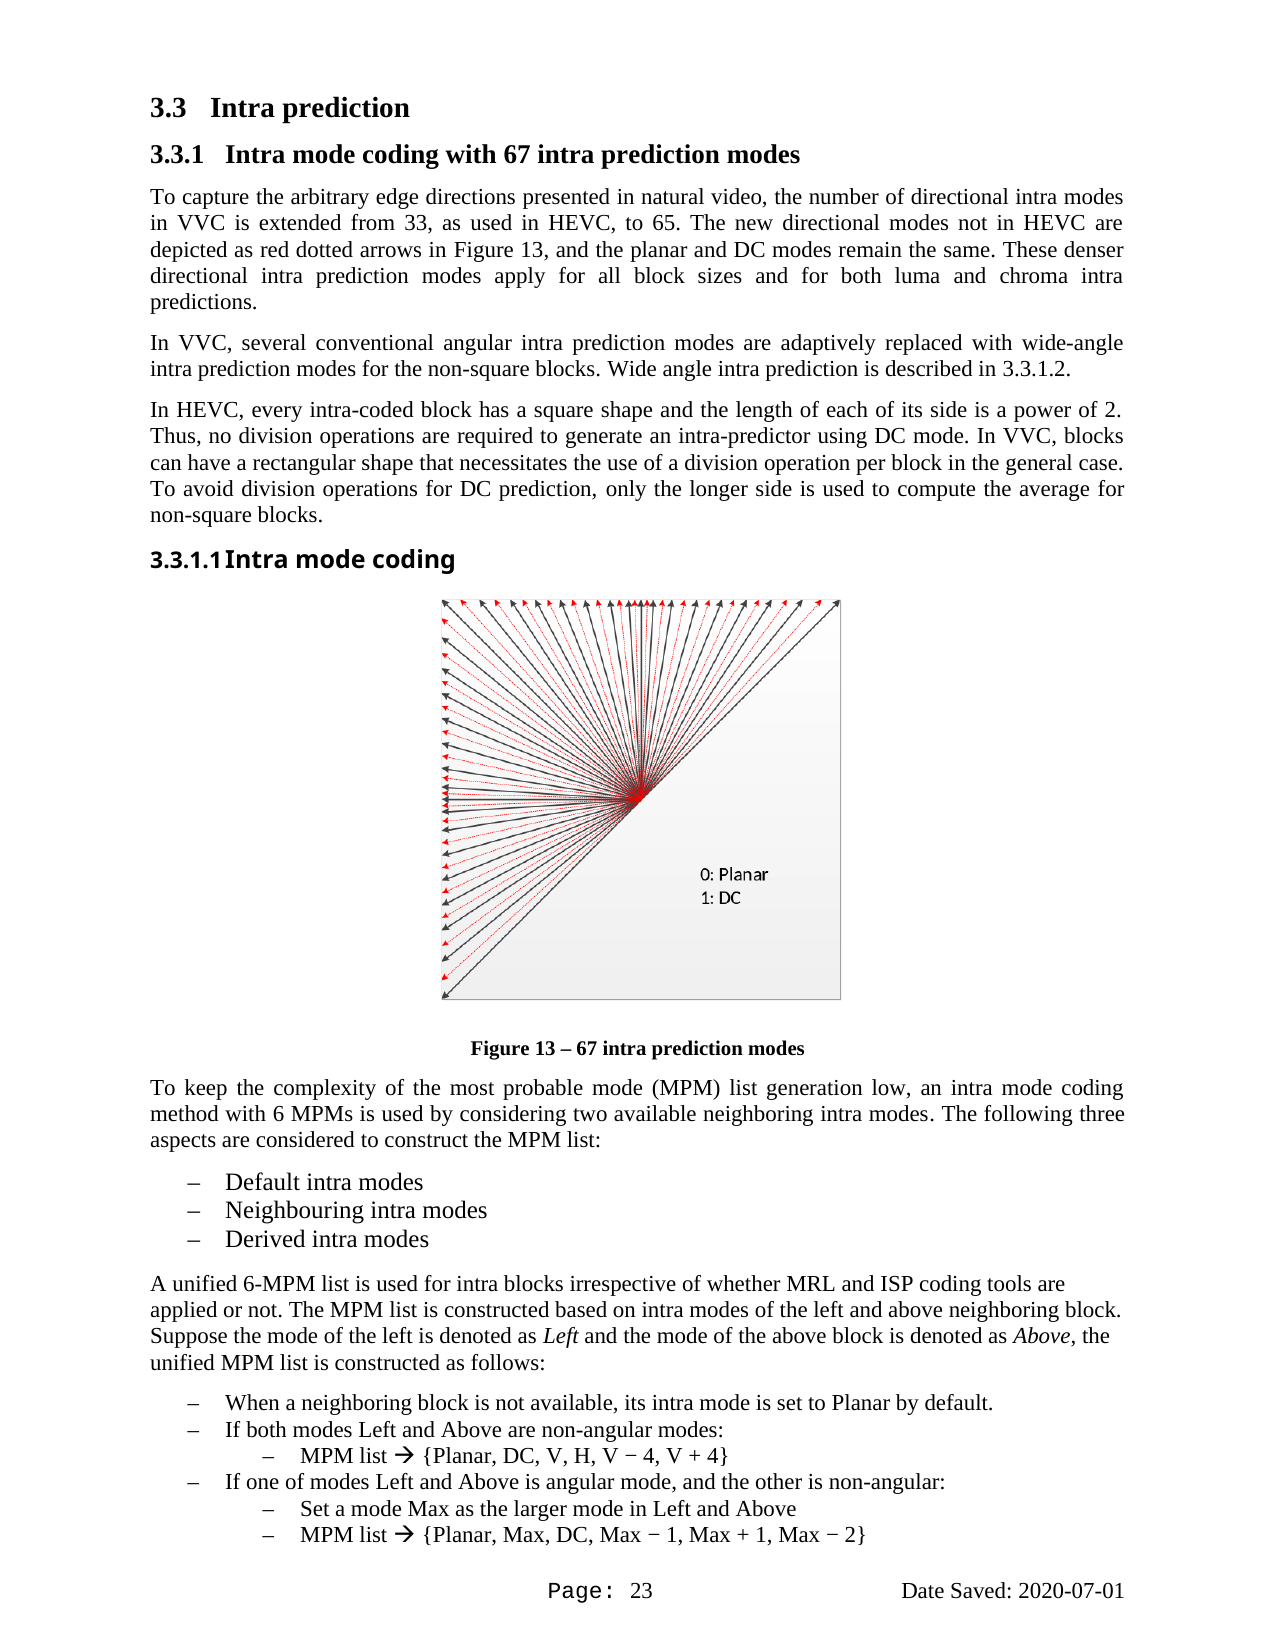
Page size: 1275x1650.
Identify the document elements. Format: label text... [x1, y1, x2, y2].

text A unified 6-MPM list is used for intra blocks irrespective of whether MRL and ISP coding tools are applied or not. The MPM list is constructed based on intra modes of the left and above neighboring block. Suppose the mode of the left is denoted as Left and the mode of the above block is denoted as Above, the unified MPM list is constructed as follows: [150, 1270, 1125, 1375]
text In HEVC, every intra-coded block has a square shape and the length of each of its side is a power of 2. Thus, no division operations are required to generate an intra-predictor using DC mode. In VVC, blocks can have a rectangular shape that necessitates the use of a division operation per block in the general case. To avoid division operations for DC prediction, only the longer side is used to compute the average for non-square blocks. [150, 396, 1125, 528]
list If one of modes Left and Above is angular mode, and the other is non-angular: [187, 1468, 1125, 1495]
list When a neighboring block is not available, its intra mode is set to Planar by default. [187, 1389, 1125, 1416]
list MPM list {Planar, DC, V, H, V − 4, V + 4} [262, 1442, 1125, 1468]
list If both modes Left and Above are non-angular modes: [187, 1416, 1125, 1442]
subtitle Intra mode coding [150, 542, 1125, 576]
list Default intra modes [187, 1167, 1125, 1196]
text To keep the complexity of the most probable mode (MPM) list generation low, an intra mode coding method with 6 MPMs is used by considering two available neighboring intra modes. The following three aspects are considered to construct the MPM list: [150, 1074, 1125, 1153]
list Neighbouring intra modes [187, 1196, 1125, 1224]
text Figure 13 – 67 intra prediction modes [150, 1035, 1125, 1059]
list Derived intra modes [187, 1224, 1125, 1253]
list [262, 1495, 1125, 1521]
text To capture the arbitrary edge directions presented in natural video, the number of directional intra modes in VVC is extended from 33, as used in HEVC, to 65. The new directional modes not in HEVC are depicted as red dotted arrows in Figure 13, and the planar and DC modes remain the same. These denser directional intra prediction modes apply for all block sizes and for both luma and chroma intra predictions. [150, 183, 1125, 315]
subtitle Intra mode coding with 67 intra prediction modes [150, 138, 1125, 169]
subtitle Intra prediction [150, 90, 1125, 123]
list MPM list {Planar, Max, DC, Max − 1, Max + 1, Max − 2} [262, 1521, 1125, 1547]
text In VVC, several conventional angular intra prediction modes are adaptively replaced with wide-angle intra prediction modes for the non-square blocks. Wide angle intra prediction is described in 3.3.1.2. [150, 329, 1125, 382]
